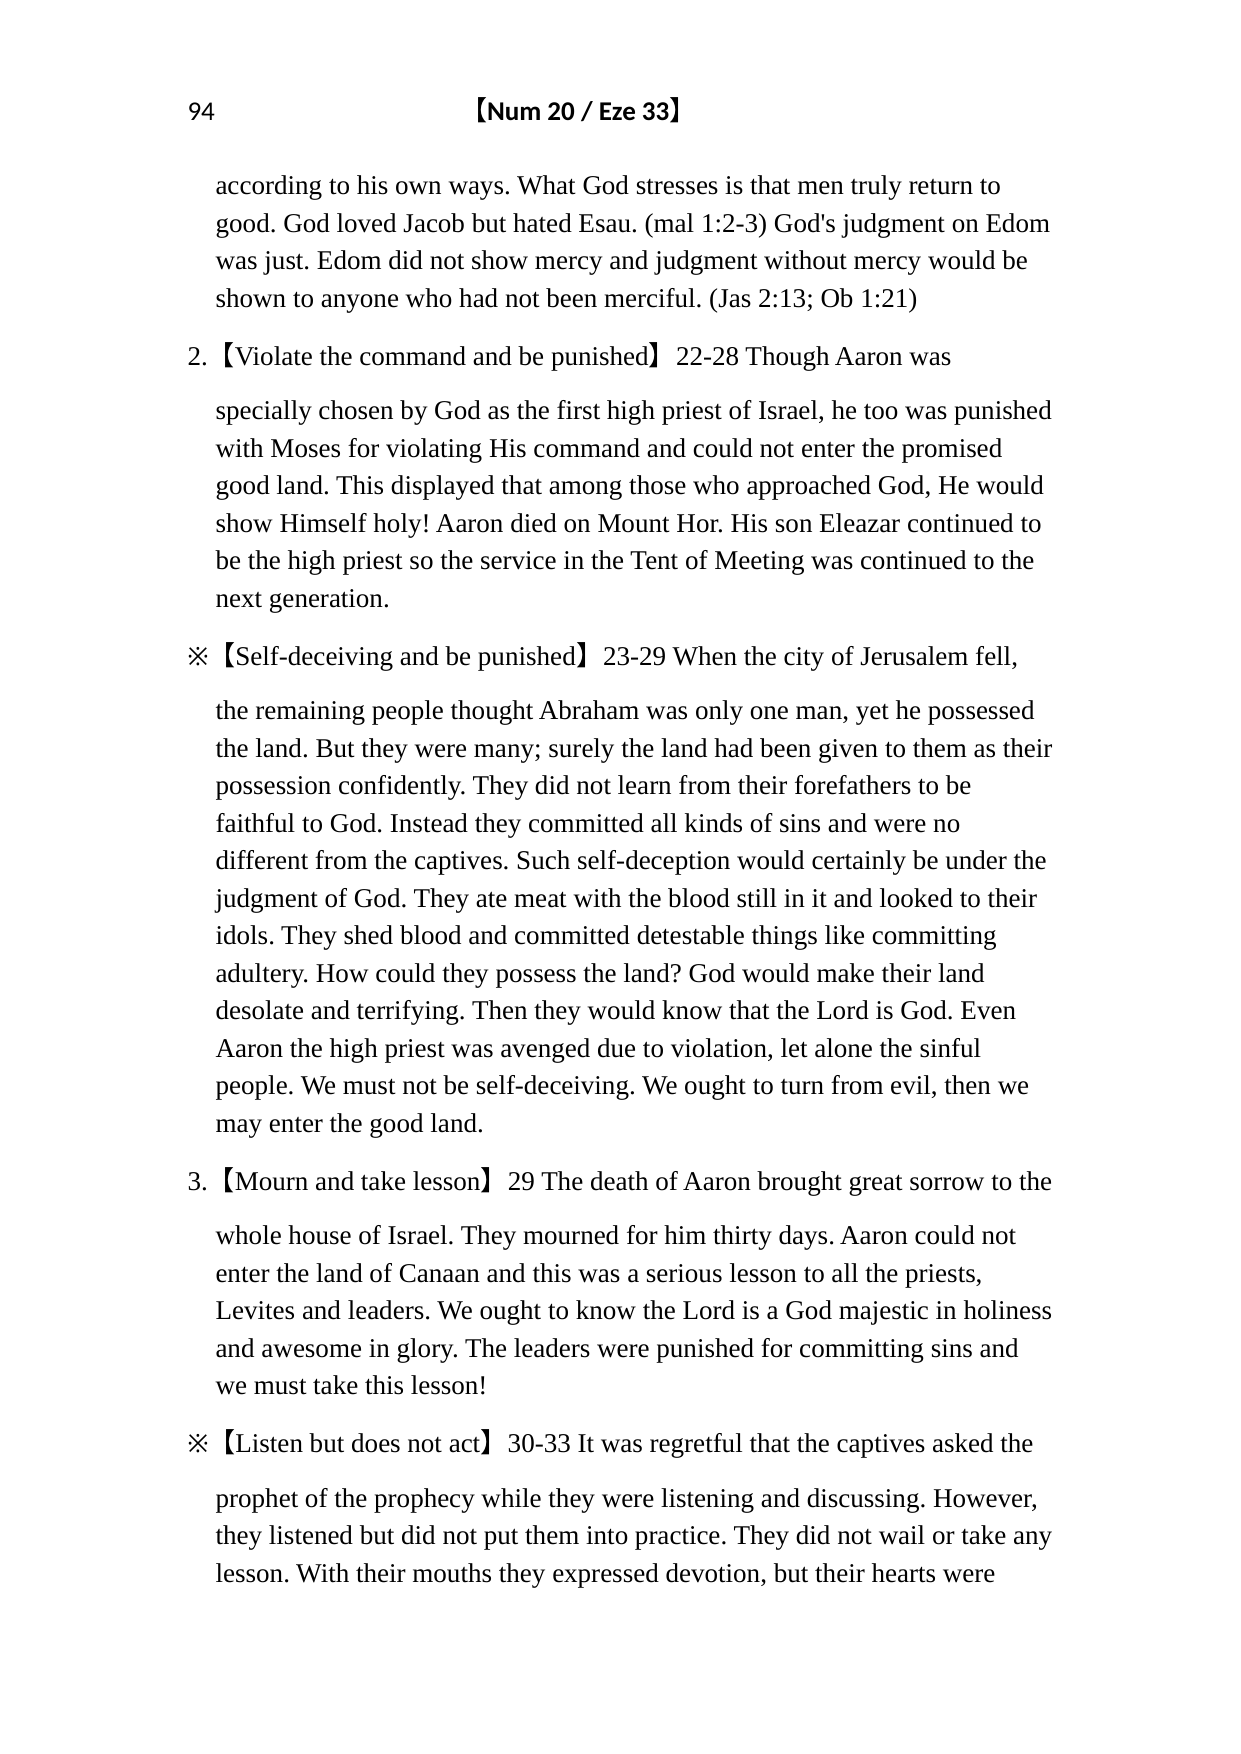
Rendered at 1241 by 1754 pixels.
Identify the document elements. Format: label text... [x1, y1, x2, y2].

text 3.【Mourn and take lesson】29 The death of Aaron brought great sorrow to the whole house of Israel. They mourned for him thirty days. Aaron could not enter the land of Canaan and this was a serious lesson to all the priests, Levites and leaders. We ought to know the Lord is a God majestic in holiness and awesome in glory. The leaders were punished for committing sins and we must take this lesson! [187, 1141, 1053, 1404]
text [187, 166, 1053, 316]
text 2.【Violate the command and be punished】22-28 Though Aaron was specially chosen by God as the first high priest of Israel, he too was punished with Moses for violating His command and could not enter the promised good land. This displayed that among those who approached God, He would show Himself holy! Aaron died on Mount Hor. His son Eleazar continued to be the high priest so the service in the Tent of Meeting was continued to the next generation. [187, 316, 1053, 616]
text ※【Self-deceiving and be punished】23-29 When the city of Jerusalem fell, the remaining people thought Abraham was only one man, yet he possessed the land. But they were many; surely the land had been given to them as their possession confidently. They did not learn from their forefathers to be faithful to God. Instead they committed all kinds of sins and were no different from the captives. Such self-deception would certainly be under the judgment of God. They ate meat with the blood still in it and looked to their idols. They shed blood and committed detestable things like committing adultery. How could they possess the land? God would make their land desolate and terrifying. Then they would know that the Lord is God. Even Aaron the high priest was avenged due to violation, let alone the sinful people. We must not be self-deceiving. We ought to turn from evil, then we may enter the good land. [187, 616, 1053, 1141]
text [187, 1404, 1053, 1591]
